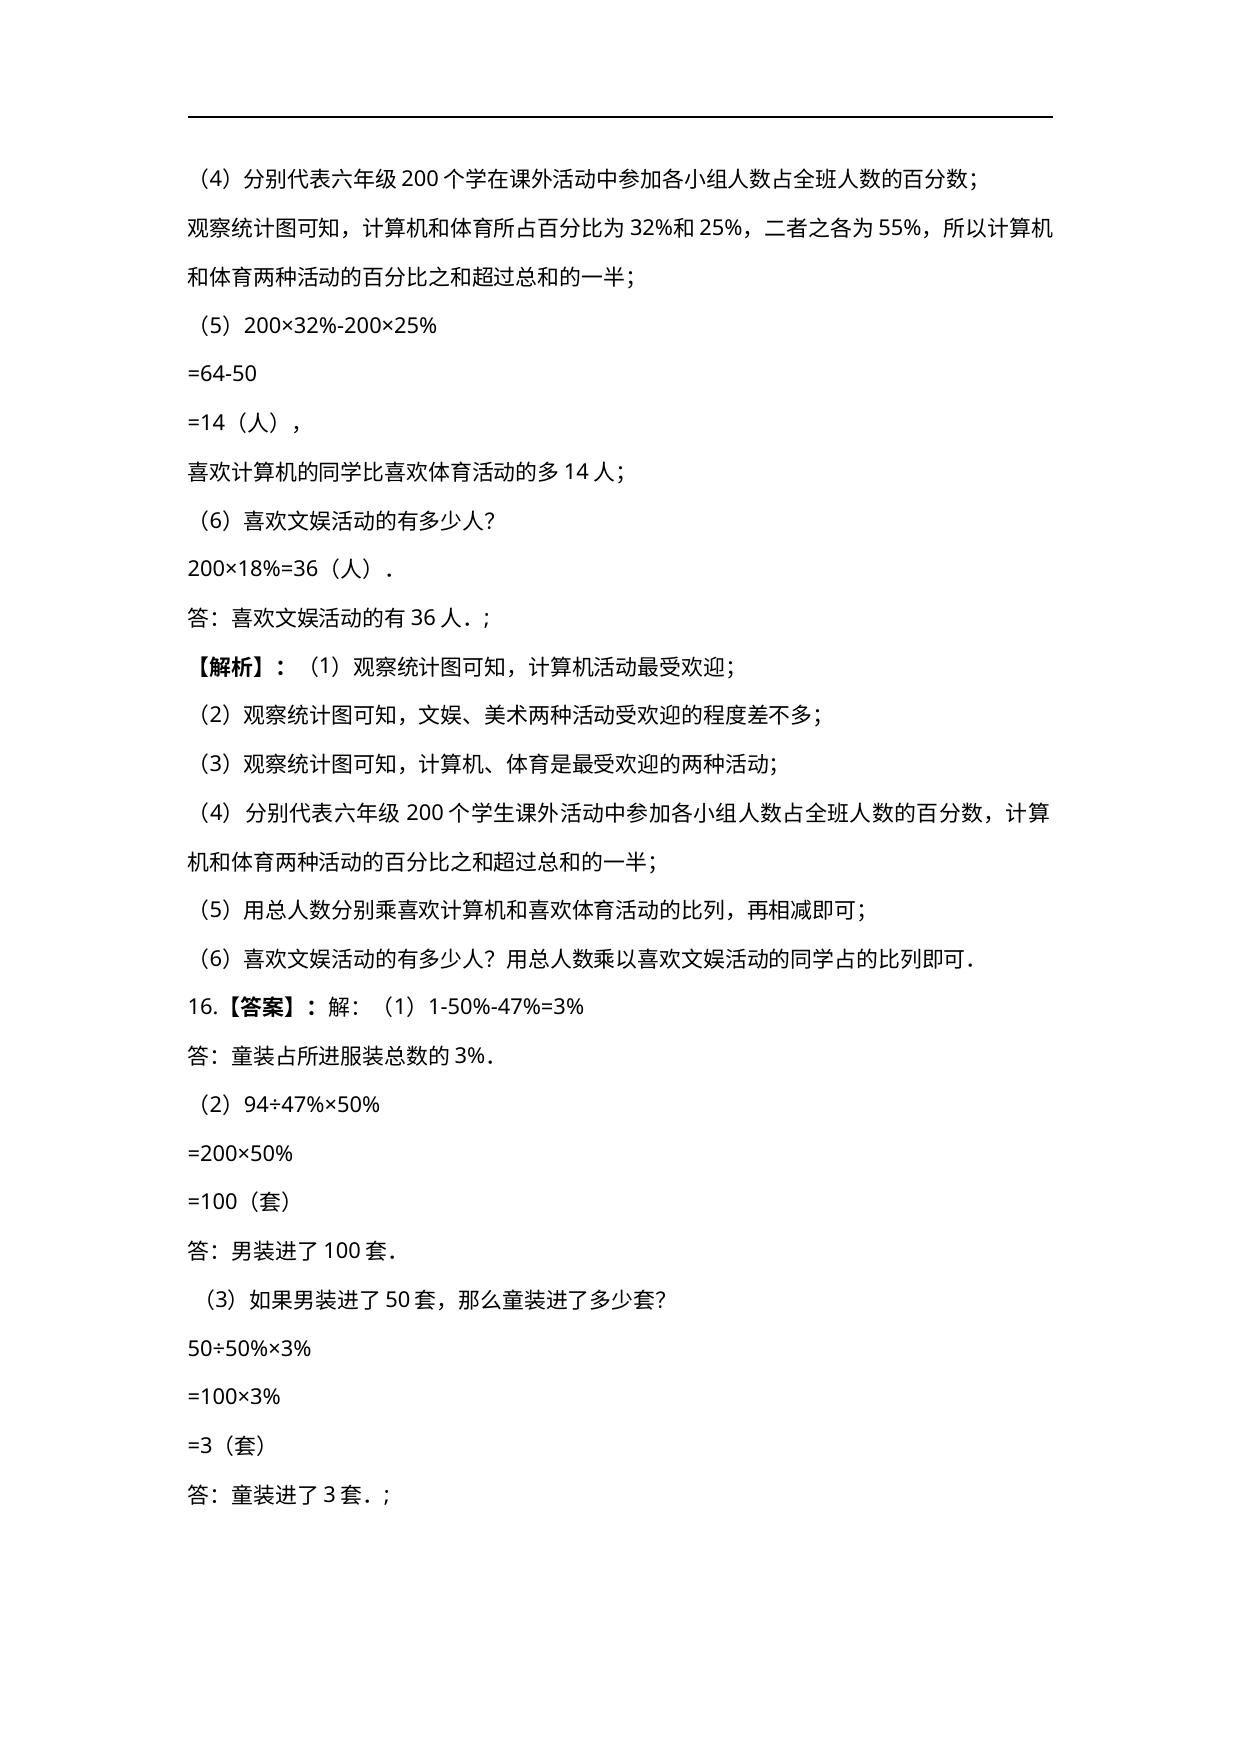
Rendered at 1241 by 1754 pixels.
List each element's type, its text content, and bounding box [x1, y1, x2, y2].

text 16.【答案】：解：（1）1-50%-47%=3% 答：童装占所进服装总数的3%． （2）94÷47%×50% =200×50% =100（套） 答：男装进了100套． （3）如果男装进了50套，那么童装进了多少套？ 50÷50%×3% =100×3% =3（套） 答：童装进了3套．; [187, 990, 1053, 1510]
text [187, 162, 1053, 633]
text 【解析】：（1）观察统计图可知，计算机活动最受欢迎； （2）观察统计图可知，文娱、美术两种活动受欢迎的程度差不多； （3）观察统计图可知，计算机、体育是最受欢迎的两种活动； （4）分别代表六年级200个学生课外活动中参加各小组人数占全班人数的百分数，计算机和体育两种活动的百分比之和超过总和的一半； （5）用总人数分别乘喜欢计算机和喜欢体育活动的比列，再相减即可； （6）喜欢文娱活动的有多少人？用总人数乘以喜欢文娱活动的同学占的比列即可． [187, 649, 1053, 974]
